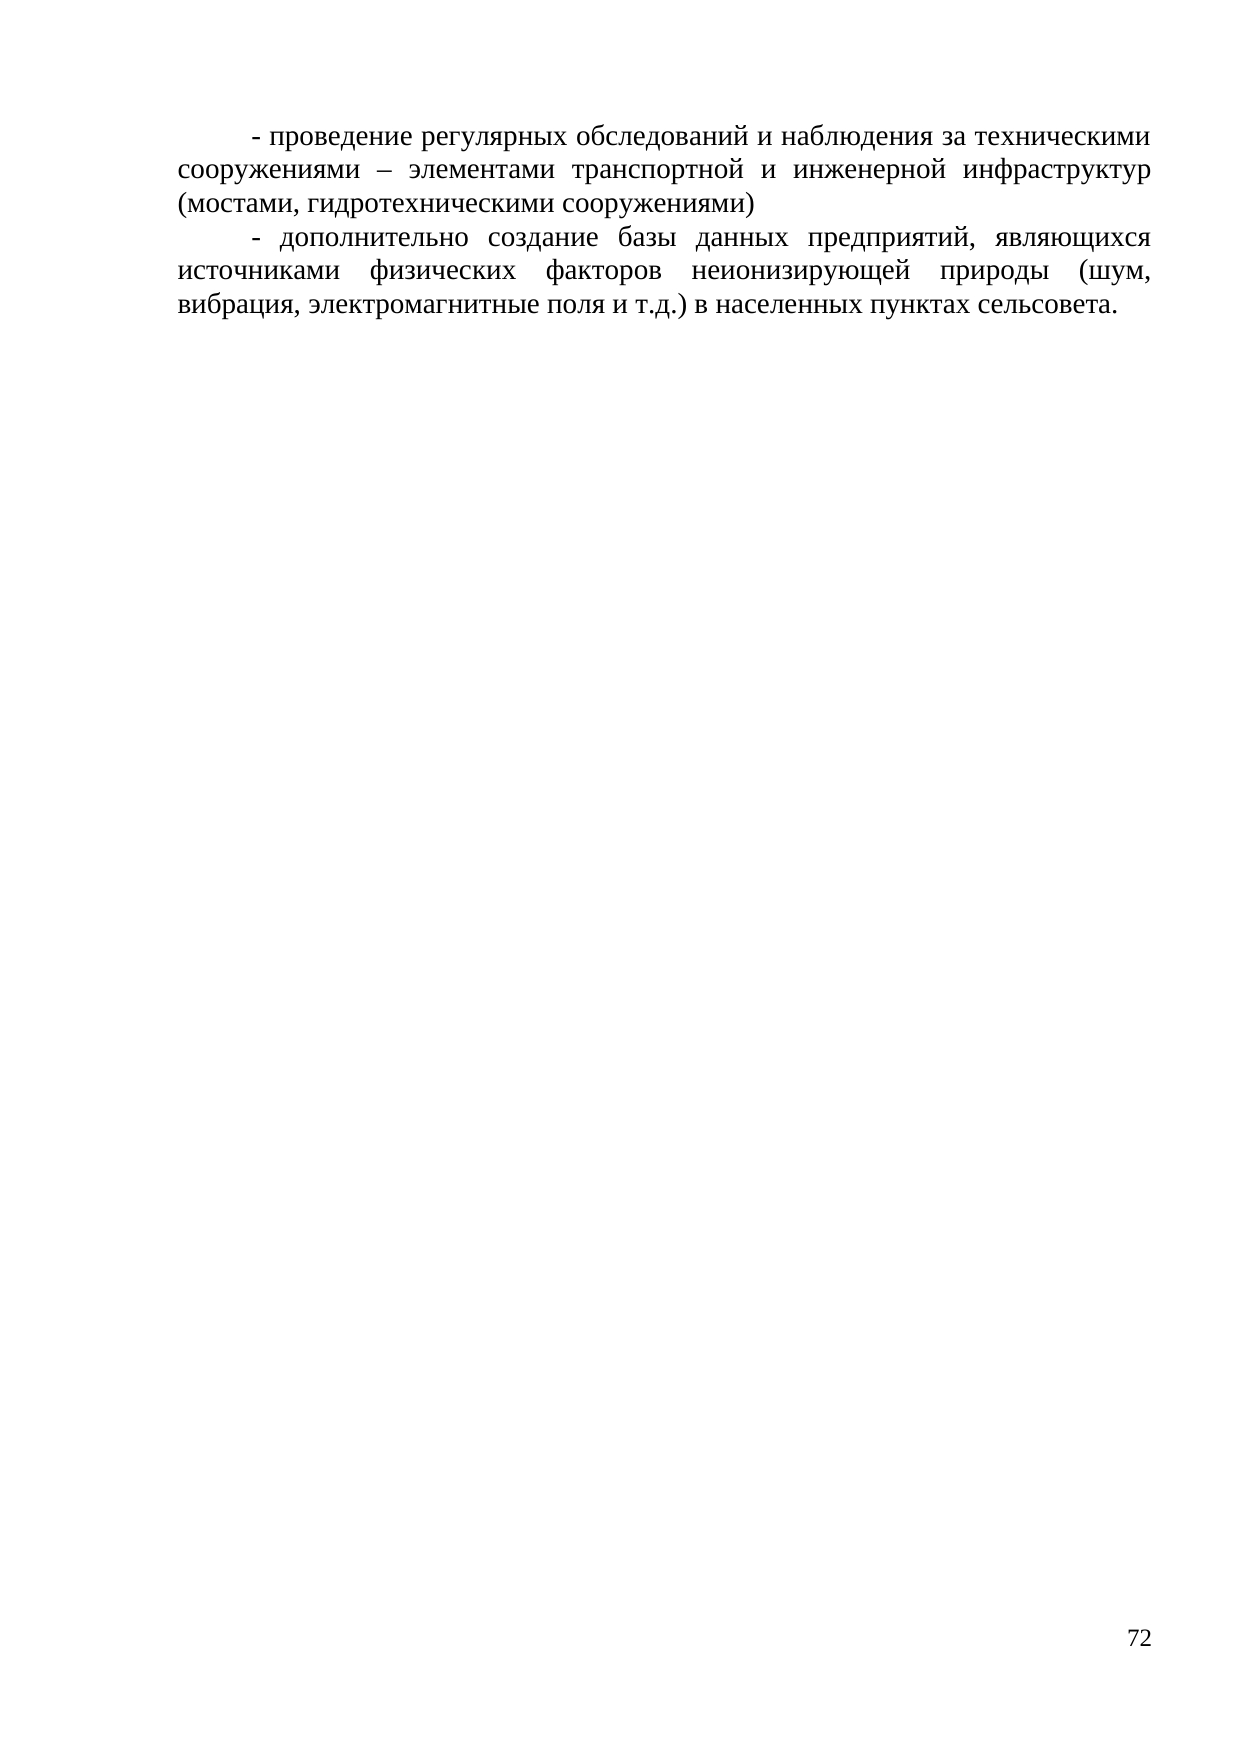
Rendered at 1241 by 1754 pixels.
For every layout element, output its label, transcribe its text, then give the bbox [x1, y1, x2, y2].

text - проведение регулярных обследований и наблюдения за техническими сооружениями – элементами транспортной и инженерной инфраструктур (мостами, гидротехническими сооружениями) [177, 118, 1152, 219]
text - дополнительно создание базы данных предприятий, являющихся источниками физических факторов неионизирующей природы (шум, вибрация, электромагнитные поля и т.д.) в населенных пунктах сельсовета. [177, 219, 1152, 319]
